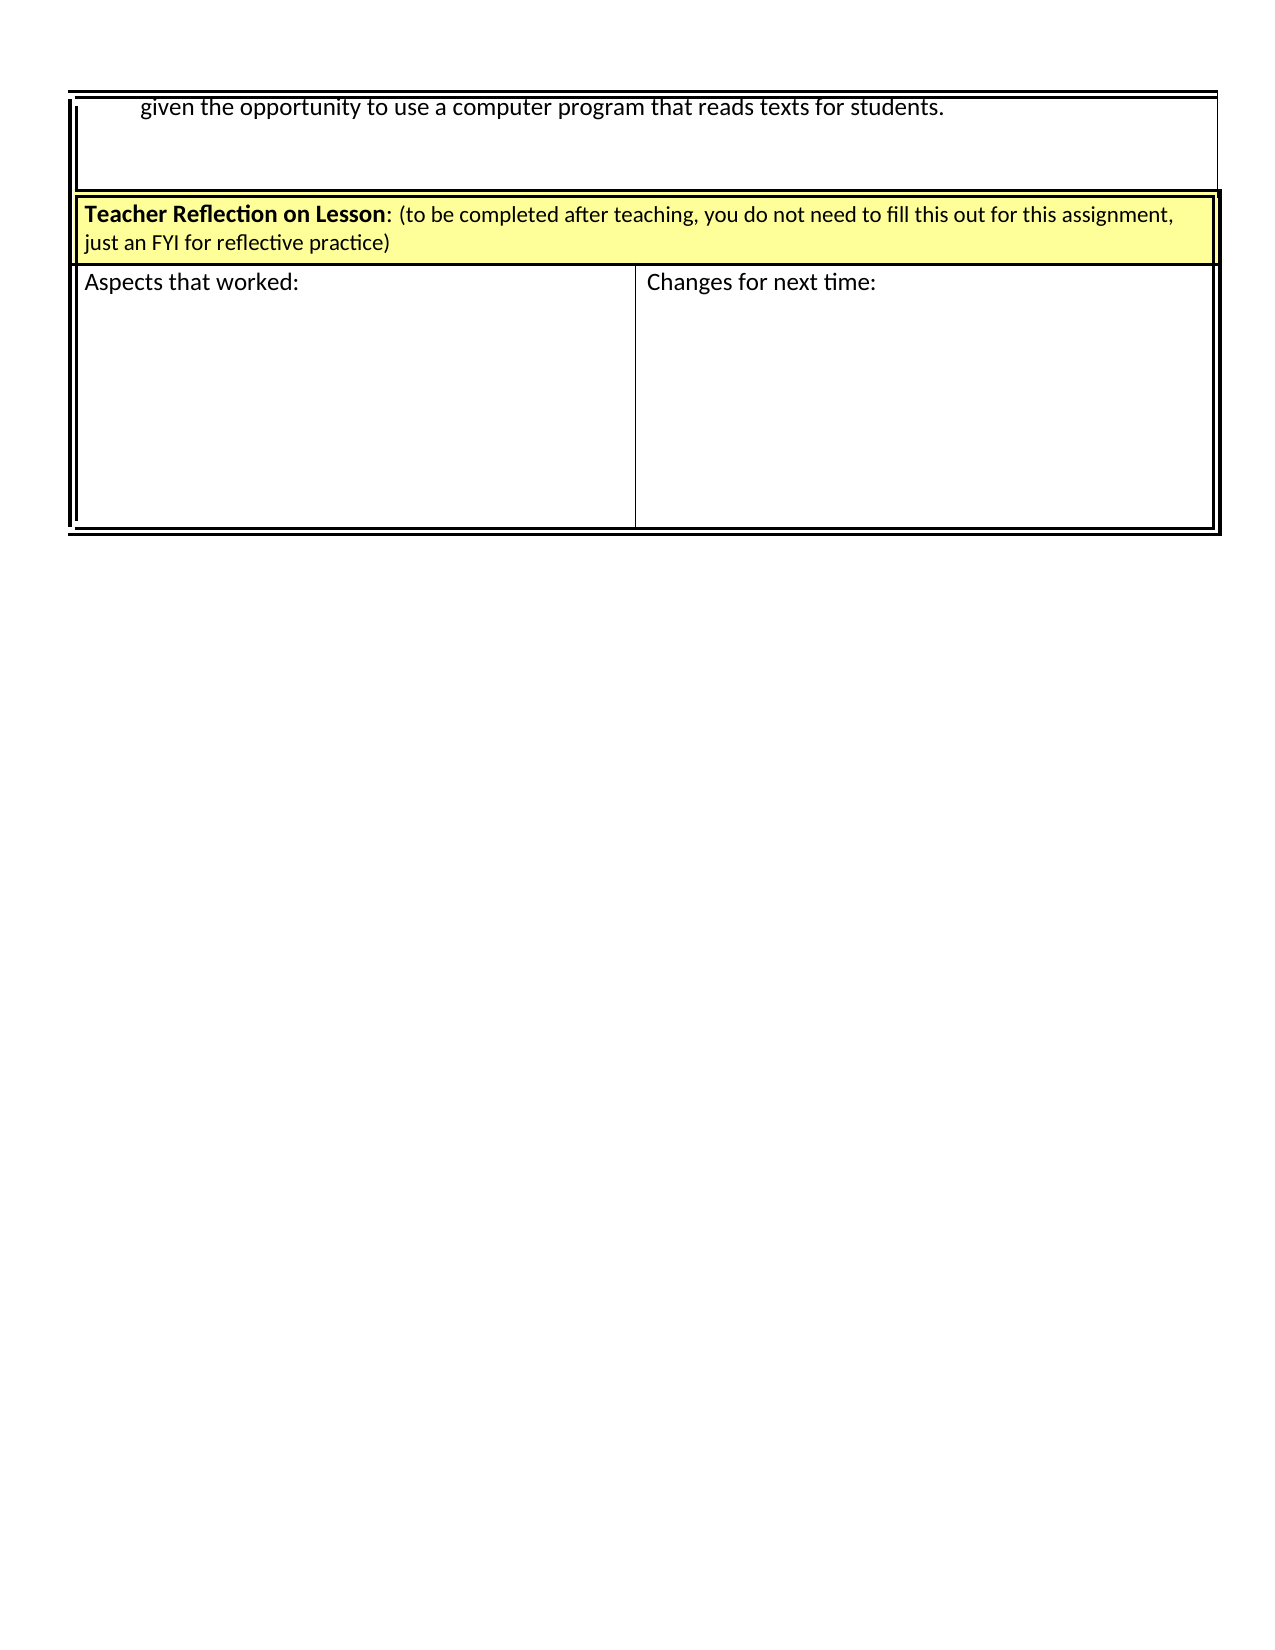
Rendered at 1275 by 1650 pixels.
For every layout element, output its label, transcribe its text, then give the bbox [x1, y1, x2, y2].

table_cell Teacher Reflection on Lesson: (to be completed after teaching, you do not need to fill this out for this assignment, just an FYI for reflective practice) [73, 189, 1217, 263]
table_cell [73, 93, 1217, 189]
table_cell Changes for next time: [636, 266, 1212, 527]
table_cell Aspects that worked: [73, 266, 635, 527]
